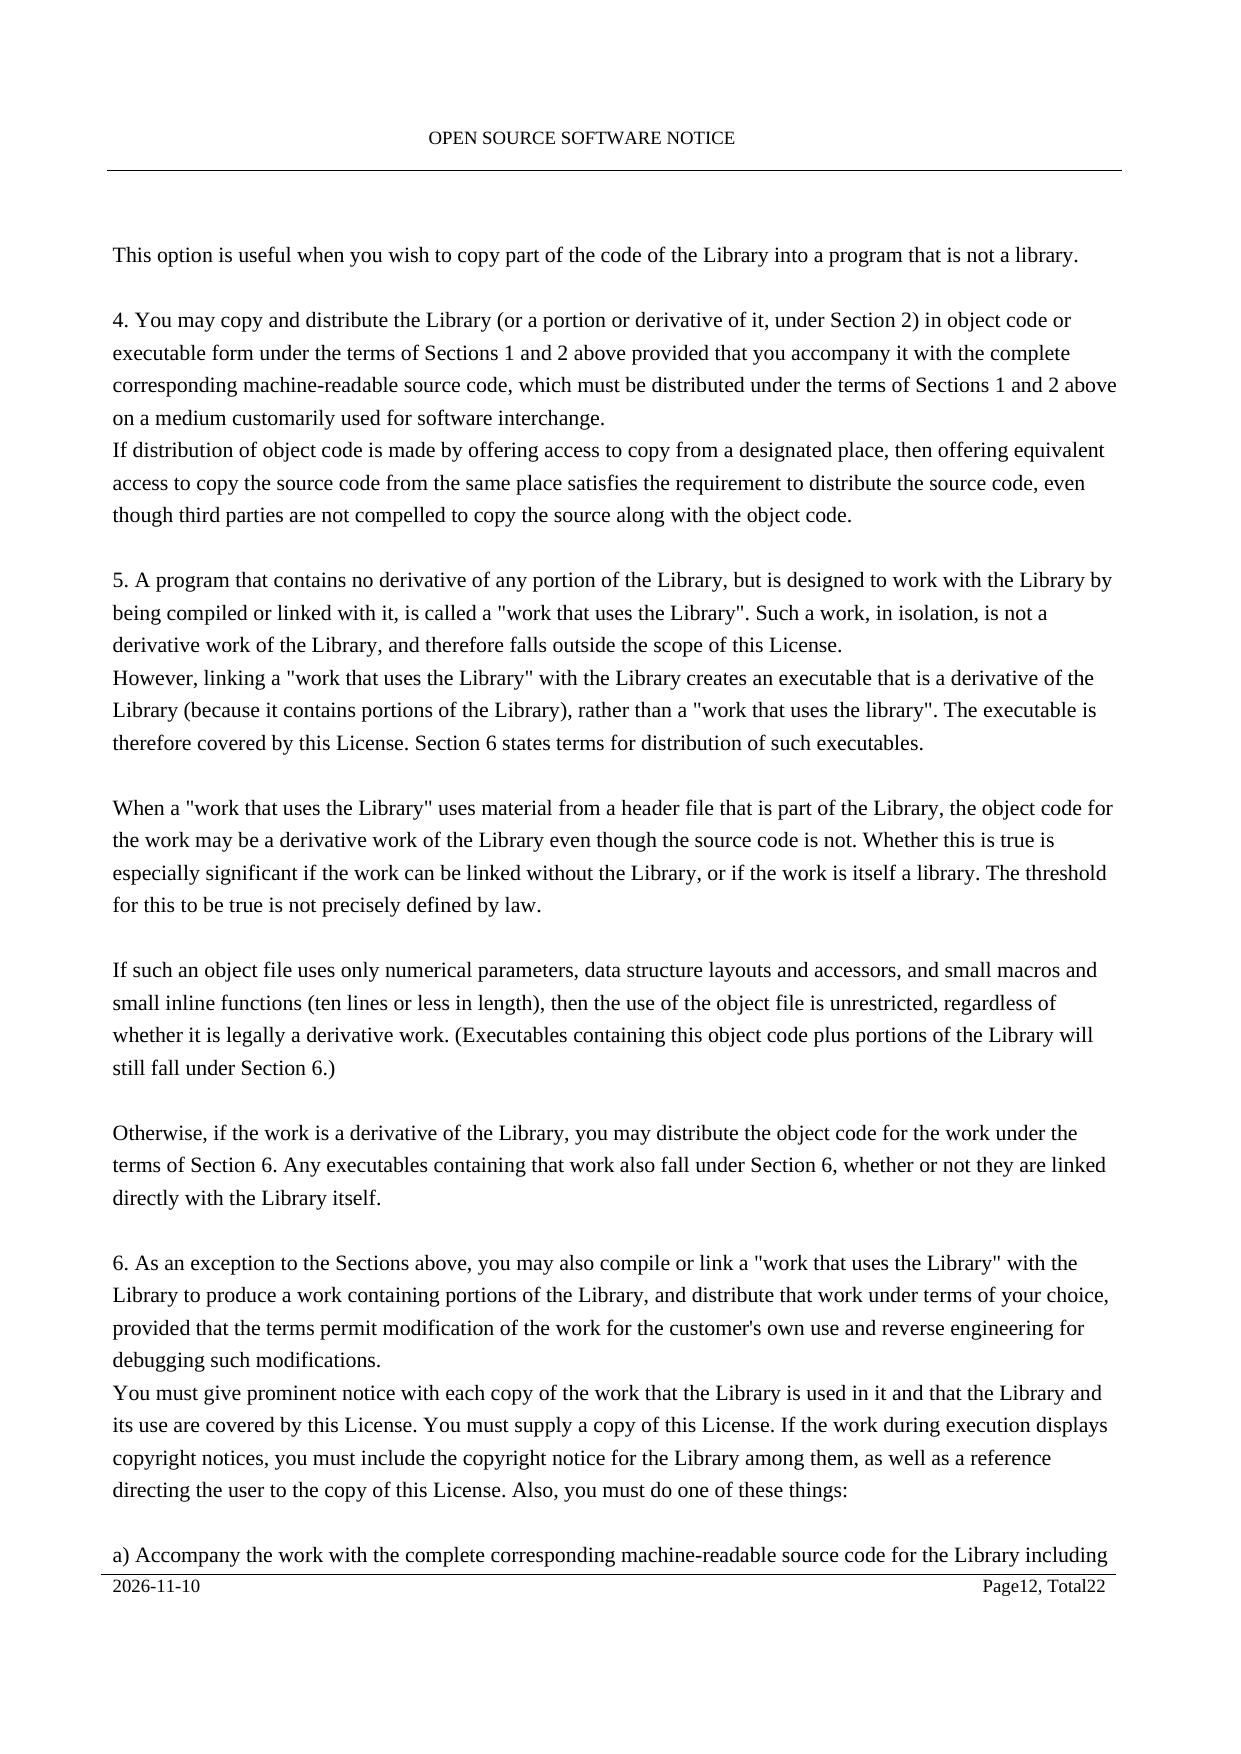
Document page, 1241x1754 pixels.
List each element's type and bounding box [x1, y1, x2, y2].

text [112, 206, 1128, 1571]
